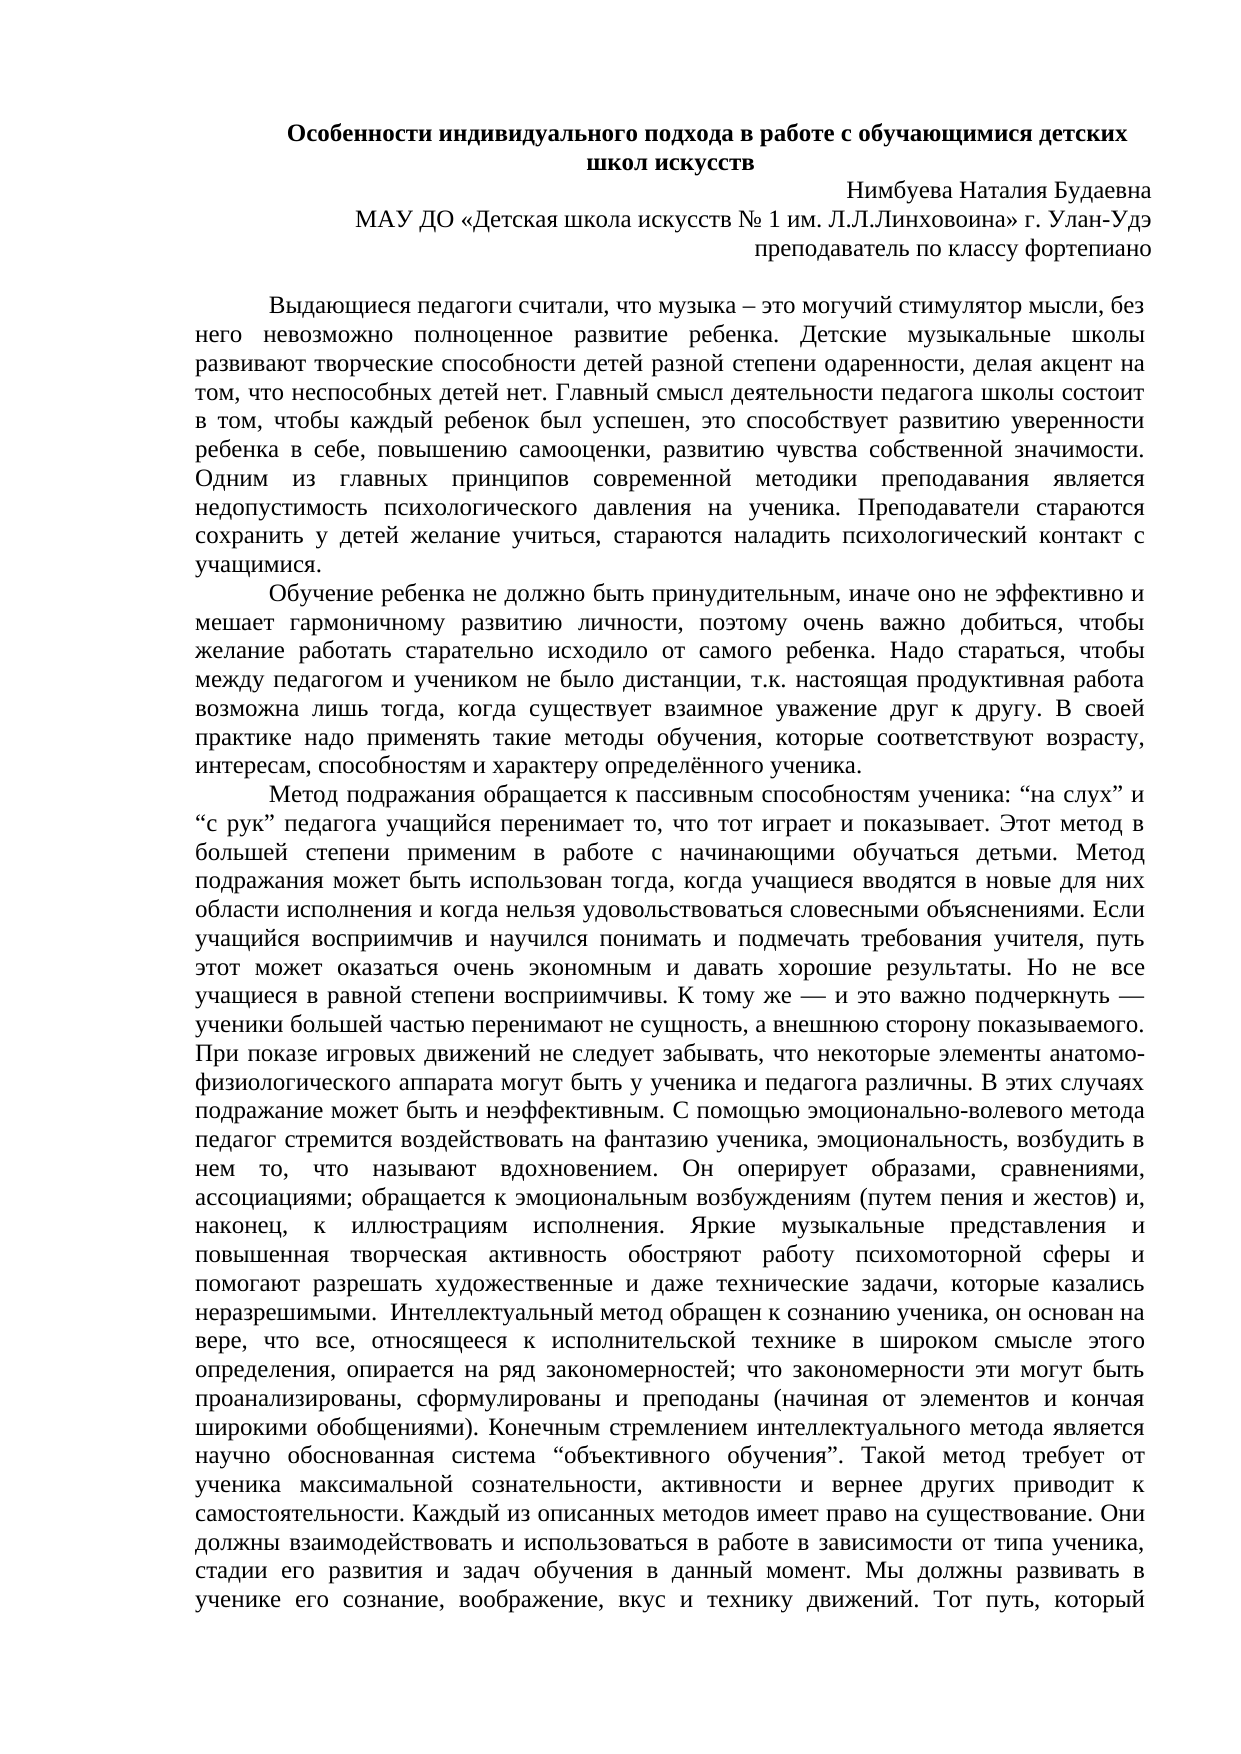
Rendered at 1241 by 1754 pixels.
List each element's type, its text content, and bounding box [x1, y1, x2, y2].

text Обучение ребенка не должно быть принудительным, иначе оно не эффективно и мешает гармоничному развитию личности, поэтому очень важно добиться, чтобы желание работать старательно исходило от самого ребенка. Надо стараться, чтобы между педагогом и учеником не было дистанции, т.к. настоящая продуктивная работа возможна лишь тогда, когда существует взаимное уважение друг к другу. В своей практике надо применять такие методы обучения, которые соответствуют возрасту, интересам, способностям и характеру определённого ученика. [195, 578, 1146, 779]
text МАУ ДО «Детская школа искусств № 1 им. Л.Л.Линховоина» г. Улан-Удэ [177, 204, 1152, 233]
text преподаватель по классу фортепиано [177, 233, 1152, 262]
text Нимбуева Наталия Будаевна [177, 176, 1152, 204]
text Выдающиеся педагоги считали, что музыка – это могучий стимулятор мысли, без него невозможно полноценное развитие ребенка. Детские музыкальные школы развивают творческие способности детей разной степени одаренности, делая акцент на том, что неспособных детей нет. Главный смысл деятельности педагога школы состоит в том, чтобы каждый ребенок был успешен, это способствует развитию уверенности ребенка в себе, повышению самооценки, развитию чувства собственной значимости. Одним из главных принципов современной методики преподавания является недопустимость психологического давления на ученика. Преподаватели стараются сохранить у детей желание учиться, стараются наладить психологический контакт с учащимися. [195, 291, 1146, 578]
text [195, 779, 1146, 1613]
text Особенности индивидуального подхода в работе с обучающимися детских школ искусств [195, 118, 1146, 176]
